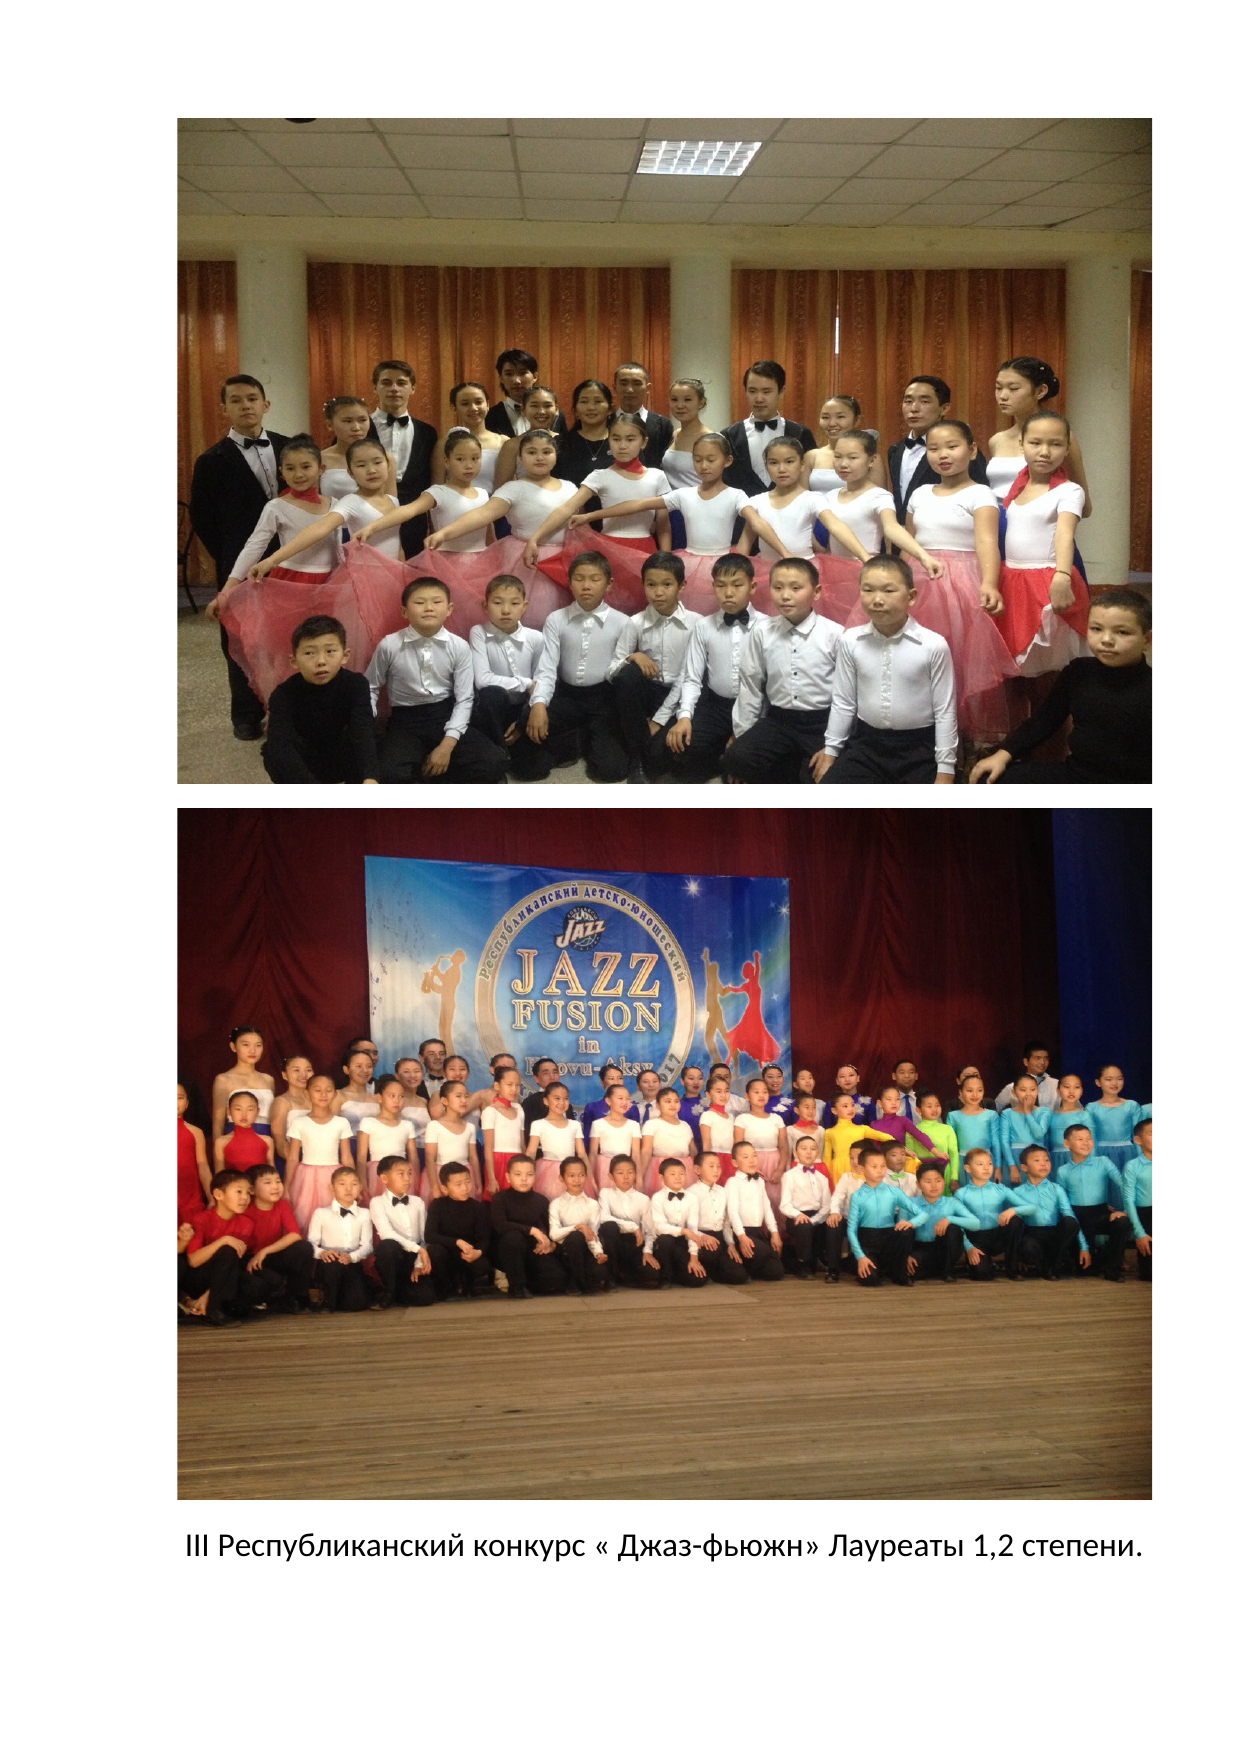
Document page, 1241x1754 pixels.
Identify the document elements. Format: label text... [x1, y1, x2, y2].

picture [177, 808, 1153, 1500]
text III Республиканский конкурс « Джаз-фьюжн» Лауреаты 1,2 степени. [177, 1524, 1152, 1565]
picture [177, 118, 1153, 784]
